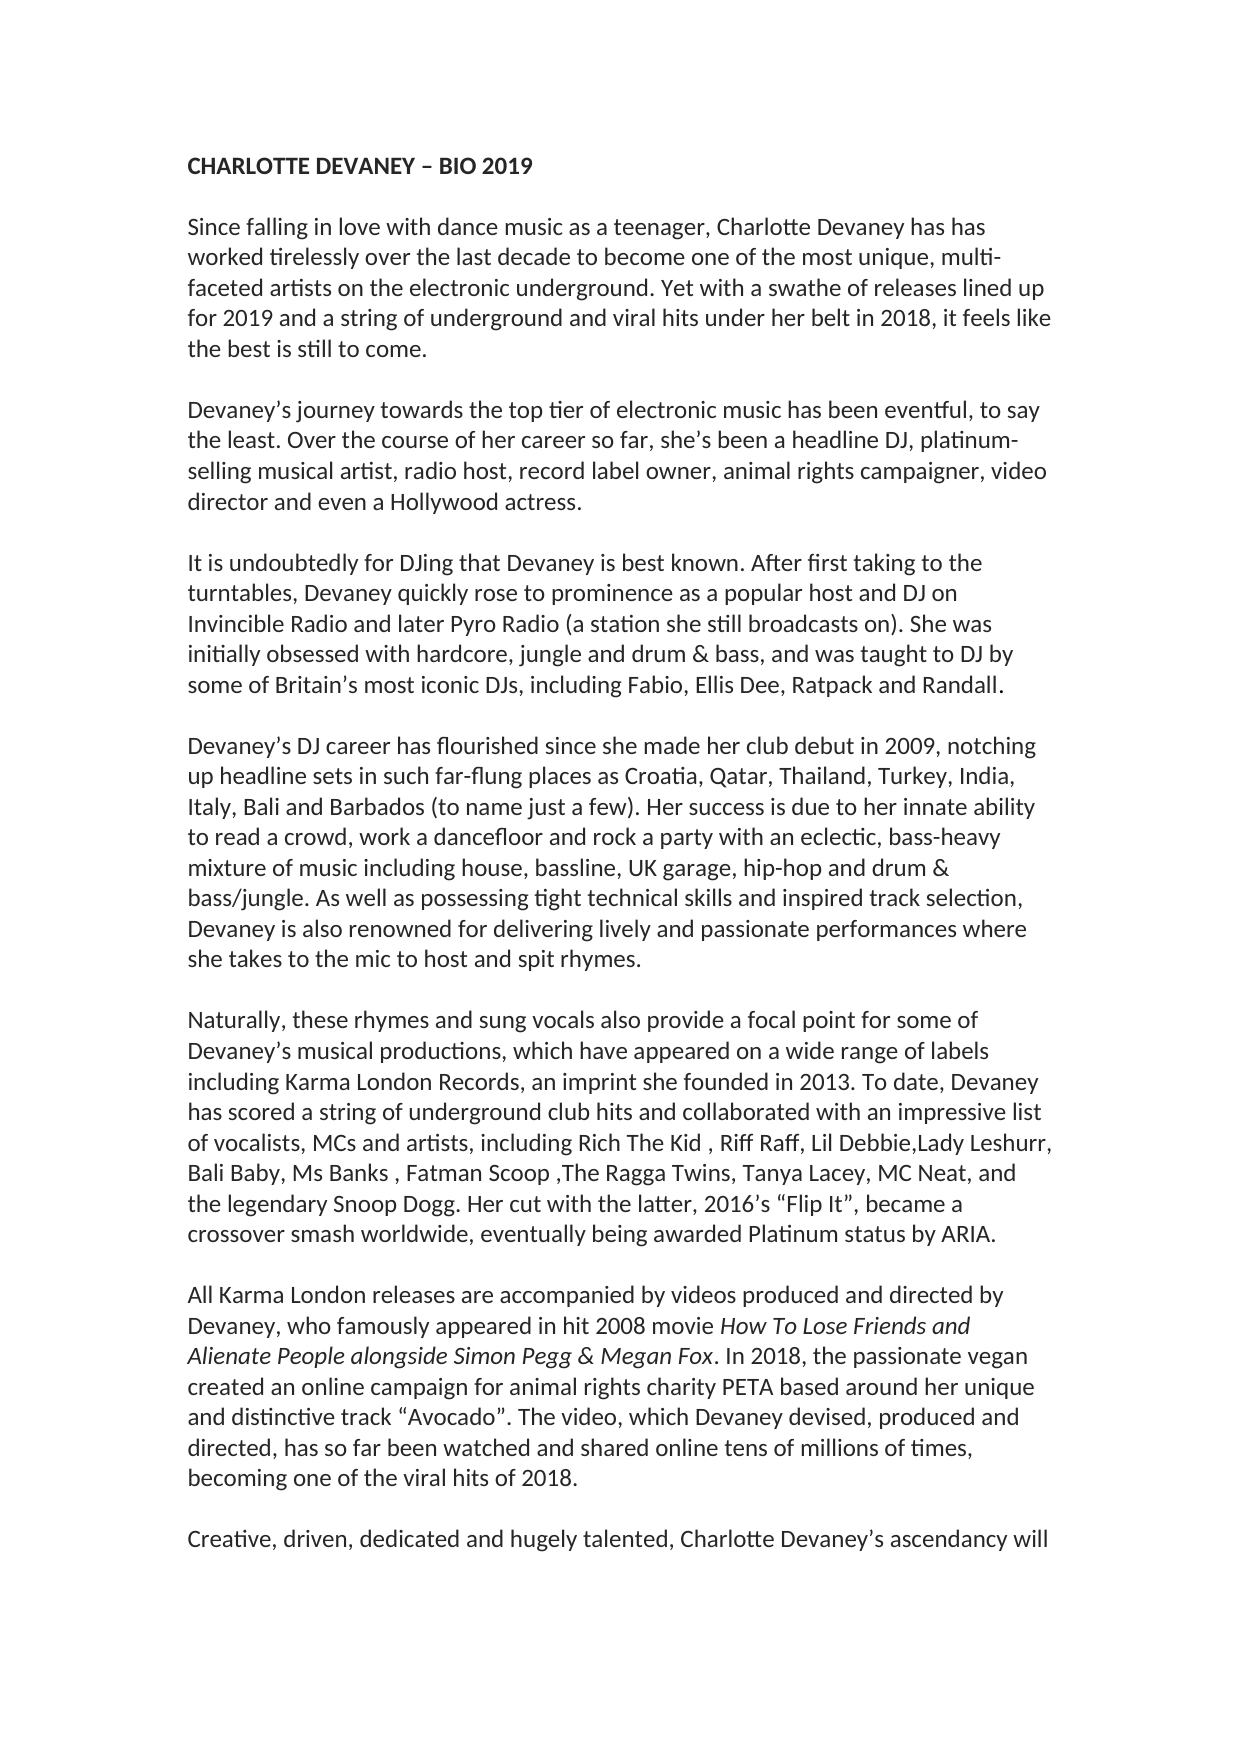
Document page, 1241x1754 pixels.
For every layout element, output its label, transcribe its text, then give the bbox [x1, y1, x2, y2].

text Devaney’s journey towards the top tier of electronic music has been eventful, to say the least. Over the course of her career so far, she’s been a headline DJ, platinum-selling musical artist, radio host, record label owner, animal rights campaigner, video director and even a Hollywood actress. [187, 394, 1053, 516]
text It is undoubtedly for DJing that Devaney is best known. After first taking to the turntables, Devaney quickly rose to prominence as a popular host and DJ on Invincible Radio and later Pyro Radio (a station she still broadcasts on). She was initially obsessed with hardcore, jungle and drum & bass, and was taught to DJ by some of Britain’s most iconic DJs, including Fabio, Ellis Dee, Ratpack and Randall. [187, 547, 1053, 699]
text CHARLOTTE DEVANEY – BIO 2019 [187, 150, 1053, 181]
text Naturally, these rhymes and sung vocals also provide a focal point for some of Devaney’s musical productions, which have appeared on a wide range of labels including Karma London Records, an imprint she founded in 2013. To date, Devaney has scored a string of underground club hits and collaborated with an impressive list of vocalists, MCs and artists, including Rich The Kid , Riff Raff, Lil Debbie,Lady Leshurr, Bali Baby, Ms Banks , Fatman Scoop ,The Ragga Twins, Tanya Lacey, MC Neat, and the legendary Snoop Dogg. Her cut with the latter, 2016’s “Flip It”, became a crossover smash worldwide, eventually being awarded Platinum status by ARIA. [187, 1004, 1053, 1249]
text All Karma London releases are accompanied by videos produced and directed by Devaney, who famously appeared in hit 2008 movie How To Lose Friends and Alienate People alongside Simon Pegg & Megan Fox. In 2018, the passionate vegan created an online campaign for animal rights charity PETA based around her unique and distinctive track “Avocado”. The video, which Devaney devised, produced and directed, has so far been watched and shared online tens of millions of times, becoming one of the viral hits of 2018. [187, 1279, 1053, 1493]
text Since falling in love with dance music as a teenager, Charlotte Devaney has has worked tirelessly over the last decade to become one of the most unique, multi-faceted artists on the electronic underground. Yet with a swathe of releases lined up for 2019 and a string of underground and viral hits under her belt in 2018, it feels like the best is still to come. [187, 211, 1053, 364]
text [187, 1493, 1053, 1554]
text Devaney’s DJ career has flourished since she made her club debut in 2009, notching up headline sets in such far-flung places as Croatia, Qatar, Thailand, Turkey, India, Italy, Bali and Barbados (to name just a few). Her success is due to her innate ability to read a crowd, work a dancefloor and rock a party with an eclectic, bass-heavy mixture of music including house, bassline, UK garage, hip-hop and drum & bass/jungle. As well as possessing tight technical skills and inspired track selection, Devaney is also renowned for delivering lively and passionate performances where she takes to the mic to host and spit rhymes. [187, 730, 1053, 974]
